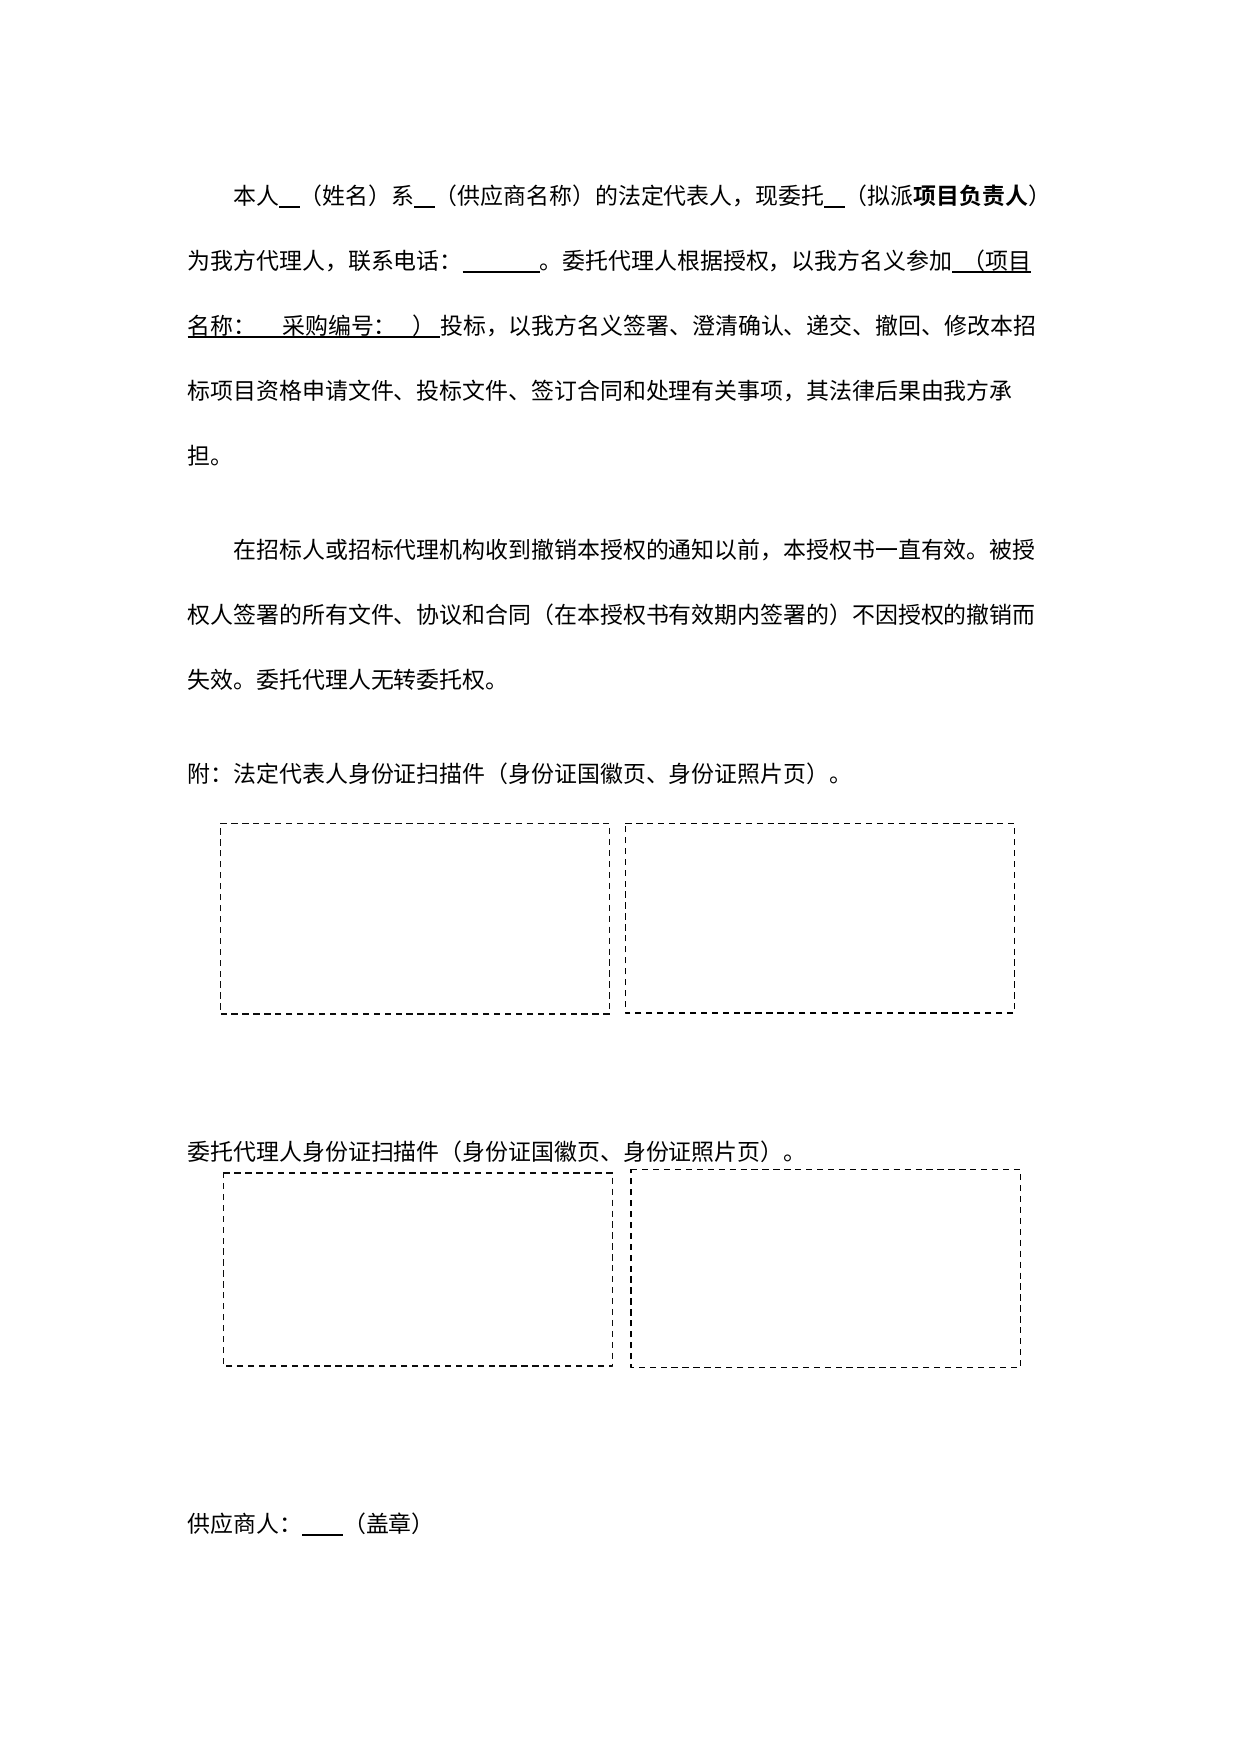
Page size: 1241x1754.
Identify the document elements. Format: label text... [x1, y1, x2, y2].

text 供应商人： （盖章） [187, 1490, 1053, 1555]
text 附：法定代表人身份证扫描件（身份证国徽页、身份证照片页）。 [187, 740, 1053, 805]
text 在招标人或招标代理机构收到撤销本授权的通知以前，本授权书一直有效。被授权人签署的所有文件、协议和合同（在本授权书有效期内签署的）不因授权的撤销而失效。委托代理人无转委托权。 [187, 516, 1053, 711]
text 本人 （姓名）系 （供应商名称）的法定代表人，现委托 （拟派项目负责人）为我方代理人，联系电话： 。委托代理人根据授权，以我方名义参加 （项目名称： 采购编号： ） 投标，以我方名义签署、澄清确认、递交、撤回、修改本招标项目资格申请文件、投标文件、签订合同和处理有关事项，其法律后果由我方承担。 [187, 162, 1053, 487]
text 委托代理人身份证扫描件（身份证国徽页、身份证照片页）。 [187, 1118, 1053, 1183]
